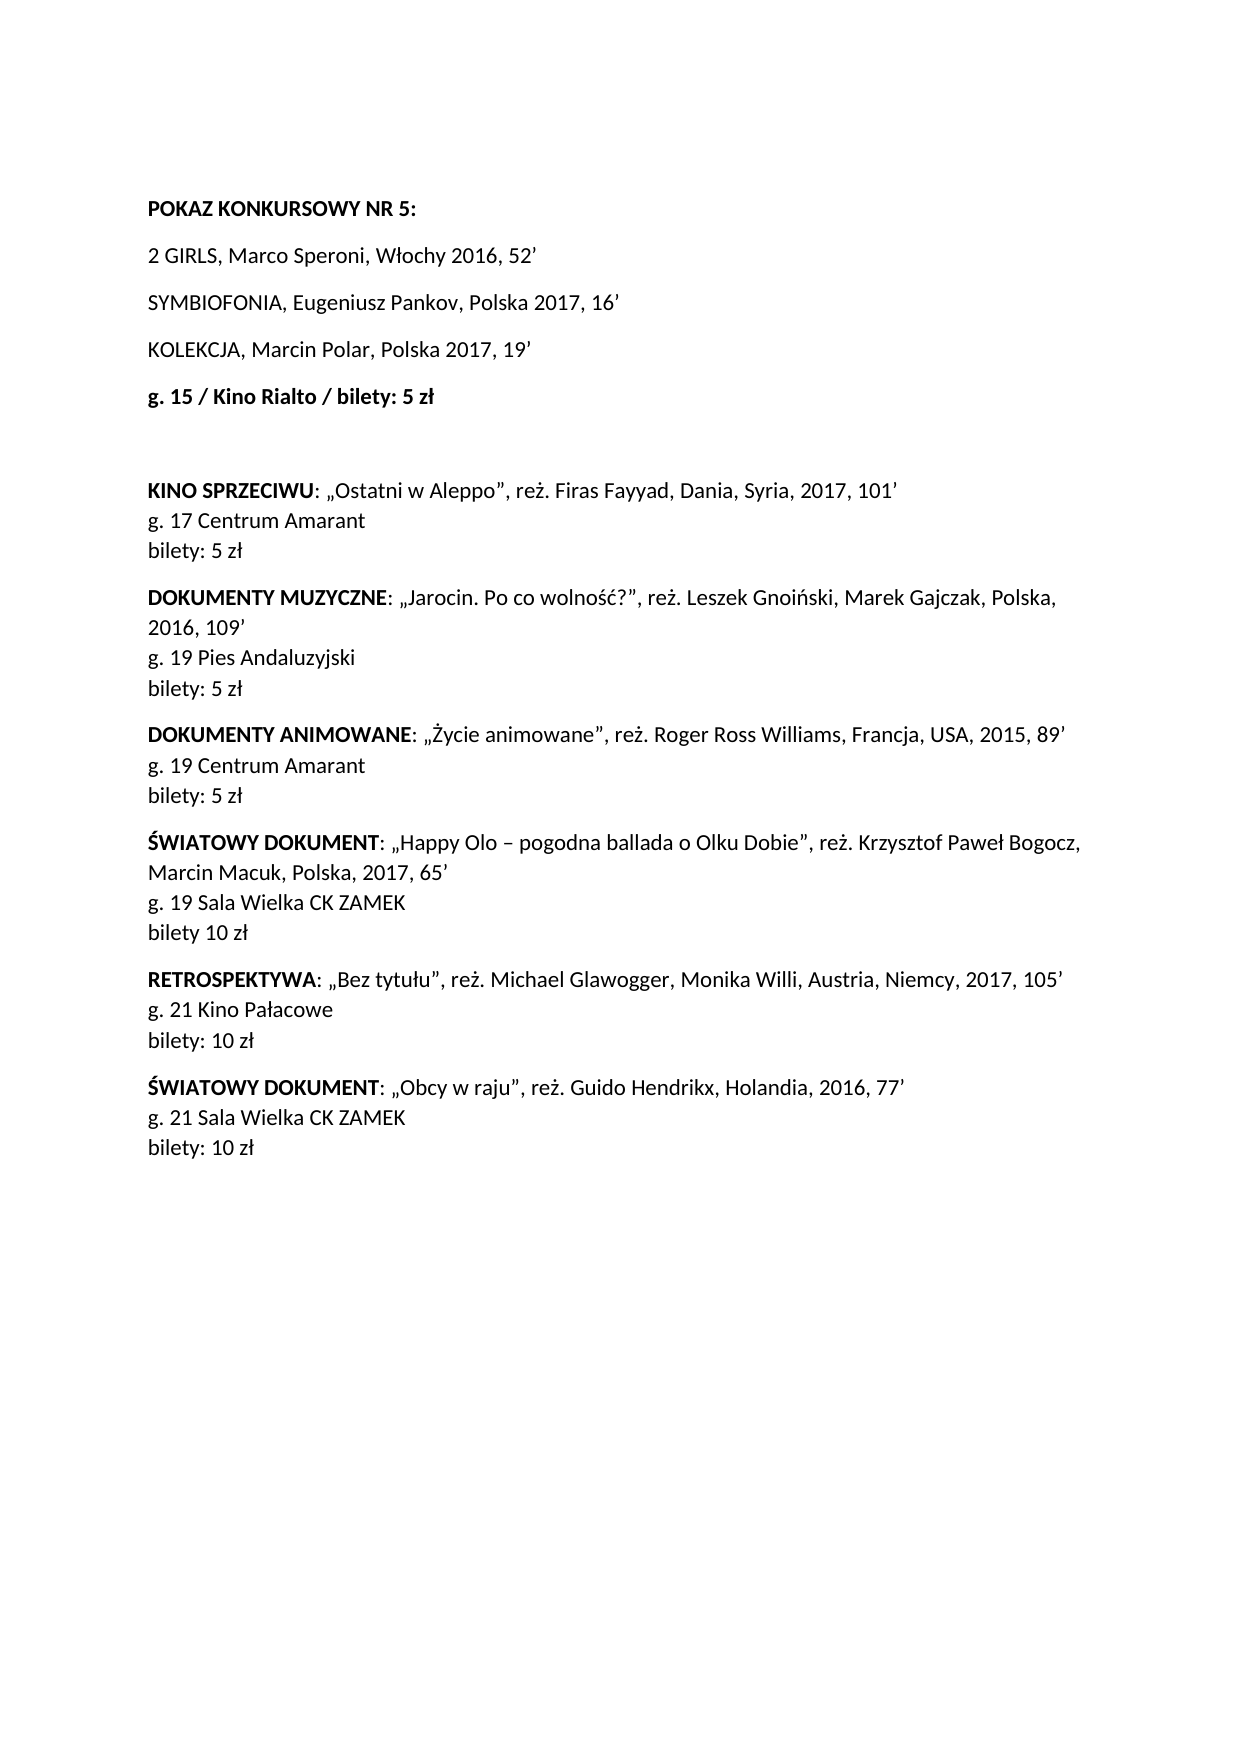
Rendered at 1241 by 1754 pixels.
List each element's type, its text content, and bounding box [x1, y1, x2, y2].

text SYMBIOFONIA, Eugeniusz Pankov, Polska 2017, 16’ [148, 288, 1093, 316]
text 2 GIRLS, Marco Speroni, Włochy 2016, 52’ [148, 241, 1093, 269]
text ŚWIATOWY DOKUMENT: „Obcy w raju”, reż. Guido Hendrikx, Holandia, 2016, 77’ g. 21 Sala Wielka CK ZAMEK bilety: 10 zł [148, 1073, 1093, 1161]
text POKAZ KONKURSOWY NR 5: [148, 194, 1093, 222]
text KINO SPRZECIWU: „Ostatni w Aleppo”, reż. Firas Fayyad, Dania, Syria, 2017, 101’ g. 17 Centrum Amarant bilety: 5 zł [148, 476, 1093, 564]
text DOKUMENTY MUZYCZNE: „Jarocin. Po co wolność?”, reż. Leszek Gnoiński, Marek Gajczak, Polska, 2016, 109’ g. 19 Pies Andaluzyjski bilety: 5 zł [148, 583, 1093, 702]
text DOKUMENTY ANIMOWANE: „Życie animowane”, reż. Roger Ross Williams, Francja, USA, 2015, 89’ g. 19 Centrum Amarant bilety: 5 zł [148, 721, 1093, 809]
text ŚWIATOWY DOKUMENT: „Happy Olo – pogodna ballada o Olku Dobie”, reż. Krzysztof Paweł Bogocz, Marcin Macuk, Polska, 2017, 65’ g. 19 Sala Wielka CK ZAMEK bilety 10 zł [148, 828, 1093, 946]
text KOLEKCJA, Marcin Polar, Polska 2017, 19’ [148, 335, 1093, 363]
text g. 15 / Kino Rialto / bilety: 5 zł [148, 382, 1093, 410]
text RETROSPEKTYWA: „Bez tytułu”, reż. Michael Glawogger, Monika Willi, Austria, Niemcy, 2017, 105’ g. 21 Kino Pałacowe bilety: 10 zł [148, 965, 1093, 1054]
